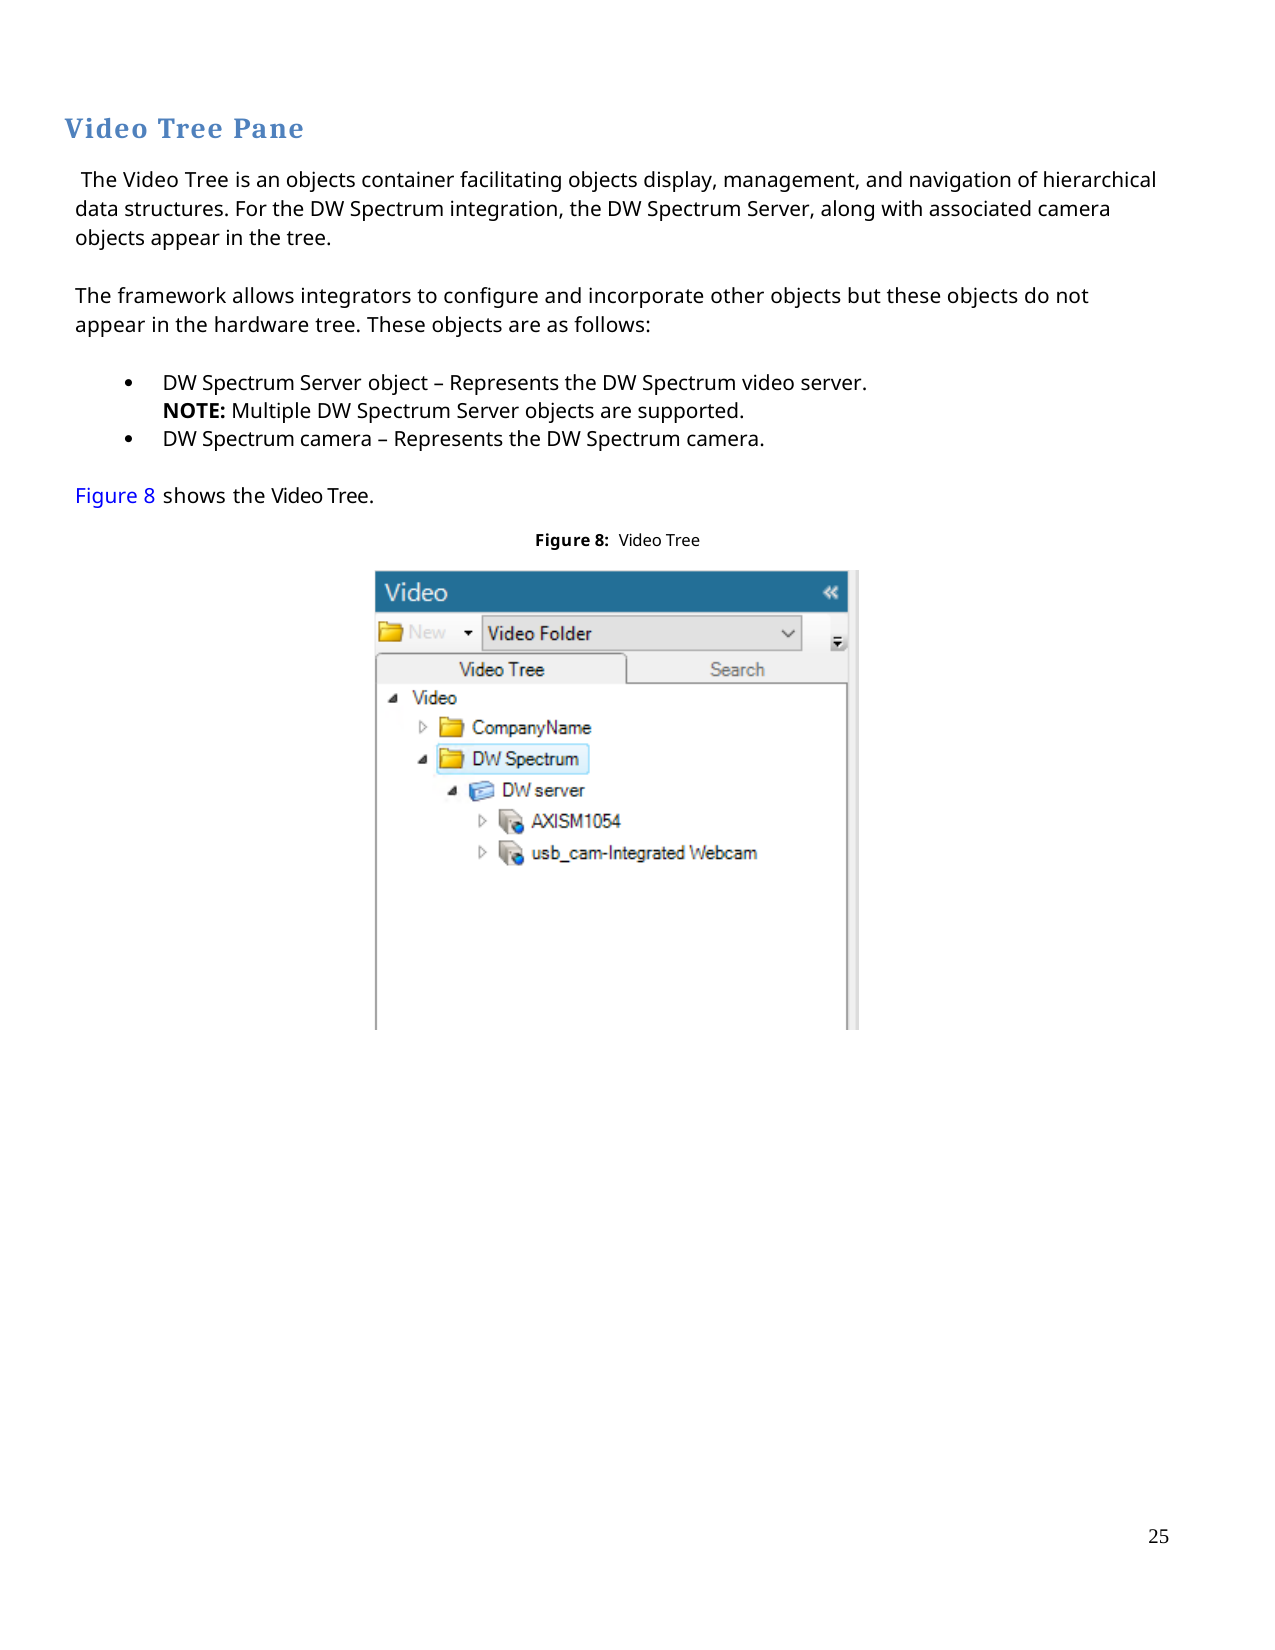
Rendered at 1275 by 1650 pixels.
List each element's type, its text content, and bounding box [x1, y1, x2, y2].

text The framework allows integrators to configure and incorporate other objects but these objects do not appear in the hardware tree. These objects are as follows: [75, 281, 1160, 338]
text The Video Tree is an objects container facilitating objects display, management, and navigation of hierarchical data structures. For the DW Spectrum integration, the DW Spectrum Server, along with associated camera objects appear in the tree. [75, 165, 1160, 251]
list DW Spectrum camera – Represents the DW Spectrum camera. [125, 424, 1169, 453]
subtitle Video Tree Pane [64, 112, 1169, 146]
list NOTE: Multiple DW Spectrum Server objects are supported. [162, 396, 1169, 424]
text Figure 8 shows the Video Tree. [75, 481, 1169, 510]
picture [374, 570, 859, 1030]
list DW Spectrum Server object – Represents the DW Spectrum video server. [125, 368, 1169, 396]
text Figure 8: Video Tree [506, 529, 730, 552]
